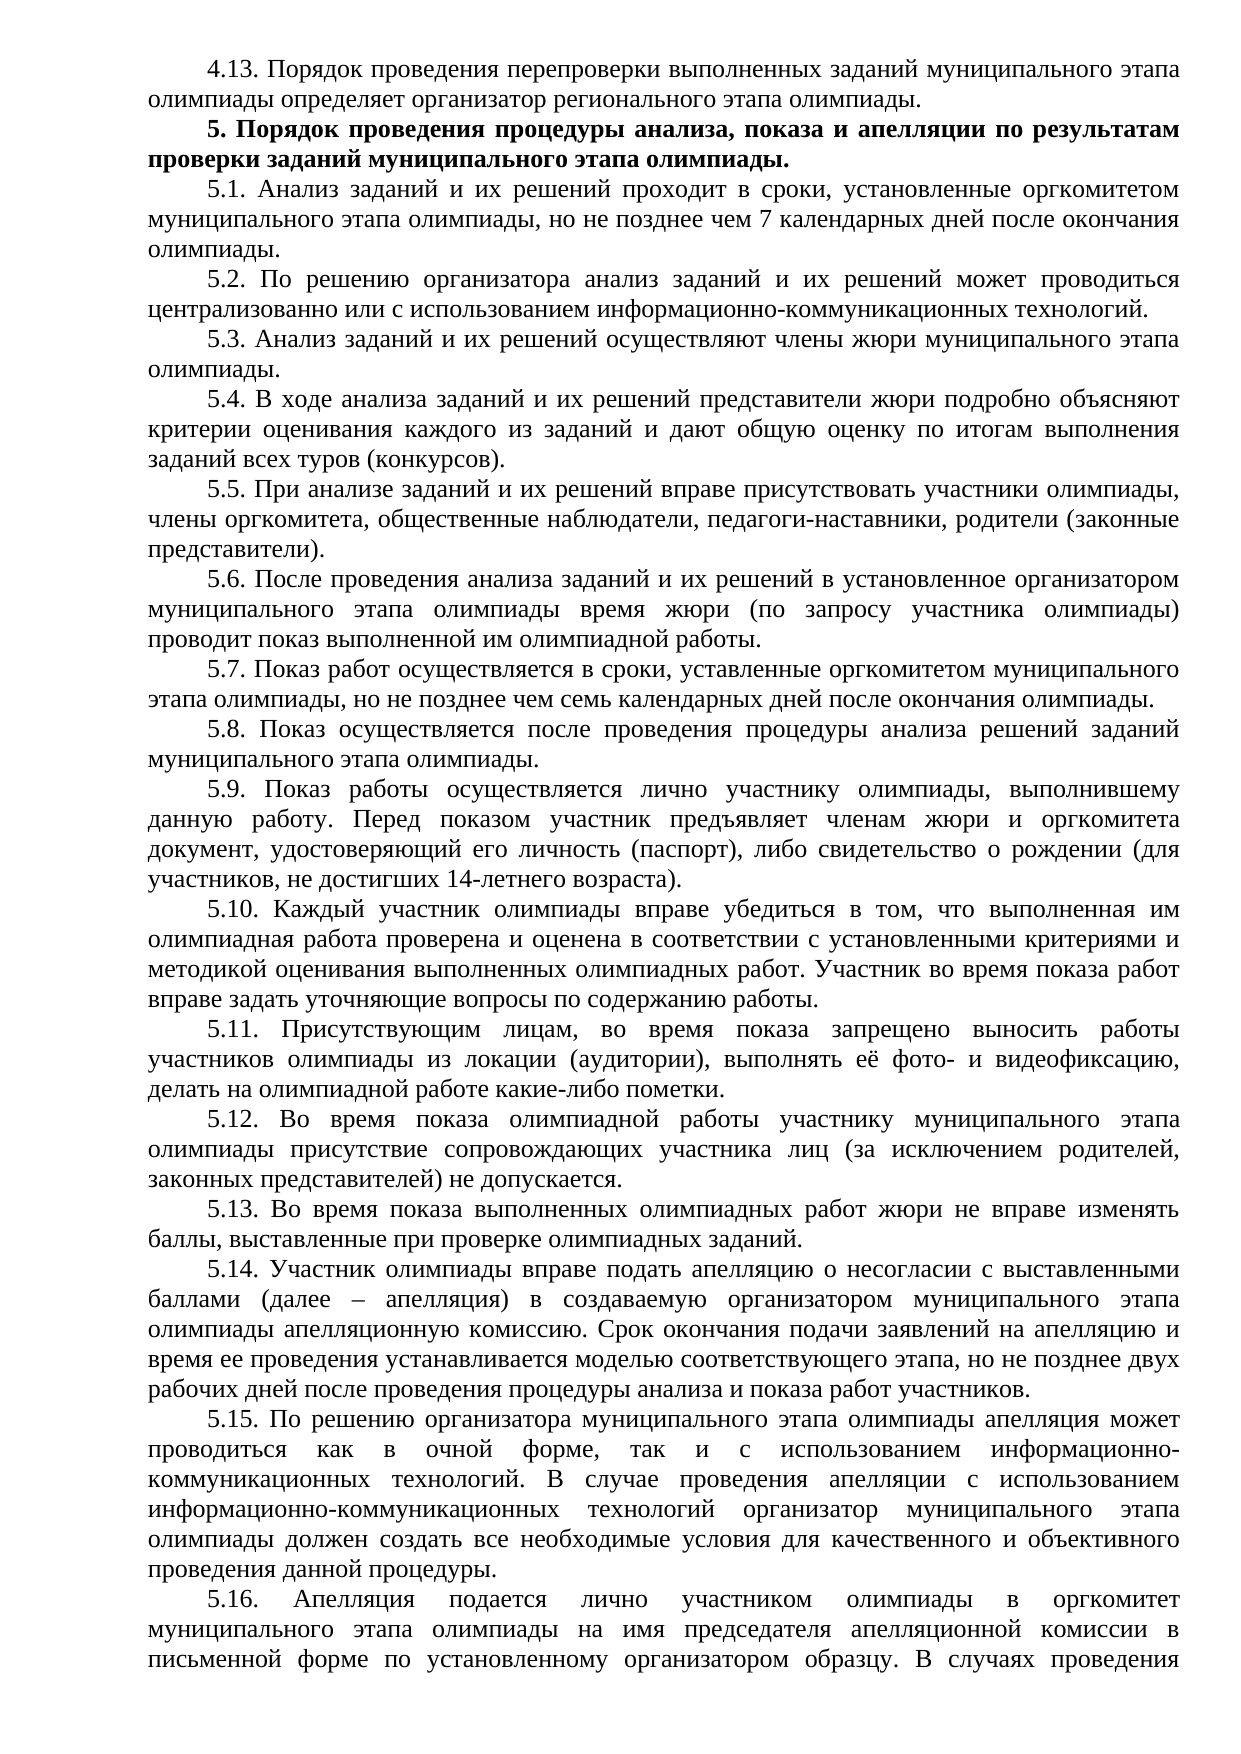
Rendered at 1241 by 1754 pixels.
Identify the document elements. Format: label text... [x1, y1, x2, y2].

text 5.10. Каждый участник олимпиады вправе убедиться в том, что выполненная им олимпиадная работа проверена и оценена в соответствии с установленными критериями и методикой оценивания выполненных олимпиадных работ. Участник во время показа работ вправе задать уточняющие вопросы по содержанию работы. [148, 893, 1181, 1013]
text 5.4. В ходе анализа заданий и их решений представители жюри подробно объясняют критерии оценивания каждого из заданий и дают общую оценку по итогам выполнения заданий всех туров (конкурсов). [148, 383, 1181, 473]
text 5.6. После проведения анализа заданий и их решений в установленное организатором муниципального этапа олимпиады время жюри (по запросу участника олимпиады) проводит показ выполненной им олимпиадной работы. [148, 563, 1181, 653]
text 5.15. По решению организатора муниципального этапа олимпиады апелляция может проводиться как в очной форме, так и с использованием информационно-коммуникационных технологий. В случае проведения апелляции с использованием информационно-коммуникационных технологий организатор муниципального этапа олимпиады должен создать все необходимые условия для качественного и объективного проведения данной процедуры. [148, 1403, 1181, 1583]
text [148, 1583, 1181, 1673]
text 4.13. Порядок проведения перепроверки выполненных заданий муниципального этапа олимпиады определяет организатор регионального этапа олимпиады. [148, 53, 1181, 113]
text 5.1. Анализ заданий и их решений проходит в сроки, установленные оргкомитетом муниципального этапа олимпиады, но не позднее чем 7 календарных дней после окончания олимпиады. [148, 173, 1181, 263]
text 5.7. Показ работ осуществляется в сроки, уставленные оргкомитетом муниципального этапа олимпиады, но не позднее чем семь календарных дней после окончания олимпиады. [148, 653, 1181, 713]
text 5.8. Показ осуществляется после проведения процедуры анализа решений заданий муниципального этапа олимпиады. [148, 713, 1181, 773]
text 5.5. При анализе заданий и их решений вправе присутствовать участники олимпиады, члены оргкомитета, общественные наблюдатели, педагоги-наставники, родители (законные представители). [148, 473, 1181, 563]
text 5.11. Присутствующим лицам, во время показа запрещено выносить работы участников олимпиады из локации (аудитории), выполнять её фото- и видеофиксацию, делать на олимпиадной работе какие-либо пометки. [148, 1013, 1181, 1103]
text 5.9. Показ работы осуществляется лично участнику олимпиады, выполнившему данную работу. Перед показом участник предъявляет членам жюри и оргкомитета документ, удостоверяющий его личность (паспорт), либо свидетельство о рождении (для участников, не достигших 14-летнего возраста). [148, 773, 1181, 893]
text 5.2. По решению организатора анализ заданий и их решений может проводиться централизованно или с использованием информационно-коммуникационных технологий. [148, 263, 1181, 323]
text 5.14. Участник олимпиады вправе подать апелляцию о несогласии с выставленными баллами (далее – апелляция) в создаваемую организатором муниципального этапа олимпиады апелляционную комиссию. Срок окончания подачи заявлений на апелляцию и время ее проведения устанавливается моделью соответствующего этапа, но не позднее двух рабочих дней после проведения процедуры анализа и показа работ участников. [148, 1253, 1181, 1403]
text 5.13. Во время показа выполненных олимпиадных работ жюри не вправе изменять баллы, выставленные при проверке олимпиадных заданий. [148, 1193, 1181, 1253]
text 5.3. Анализ заданий и их решений осуществляют члены жюри муниципального этапа олимпиады. [148, 323, 1181, 383]
text 5. Порядок проведения процедуры анализа, показа и апелляции по результатам проверки заданий муниципального этапа олимпиады. [148, 113, 1181, 173]
text 5.12. Во время показа олимпиадной работы участнику муниципального этапа олимпиады присутствие сопровождающих участника лиц (за исключением родителей, законных представителей) не допускается. [148, 1103, 1181, 1193]
